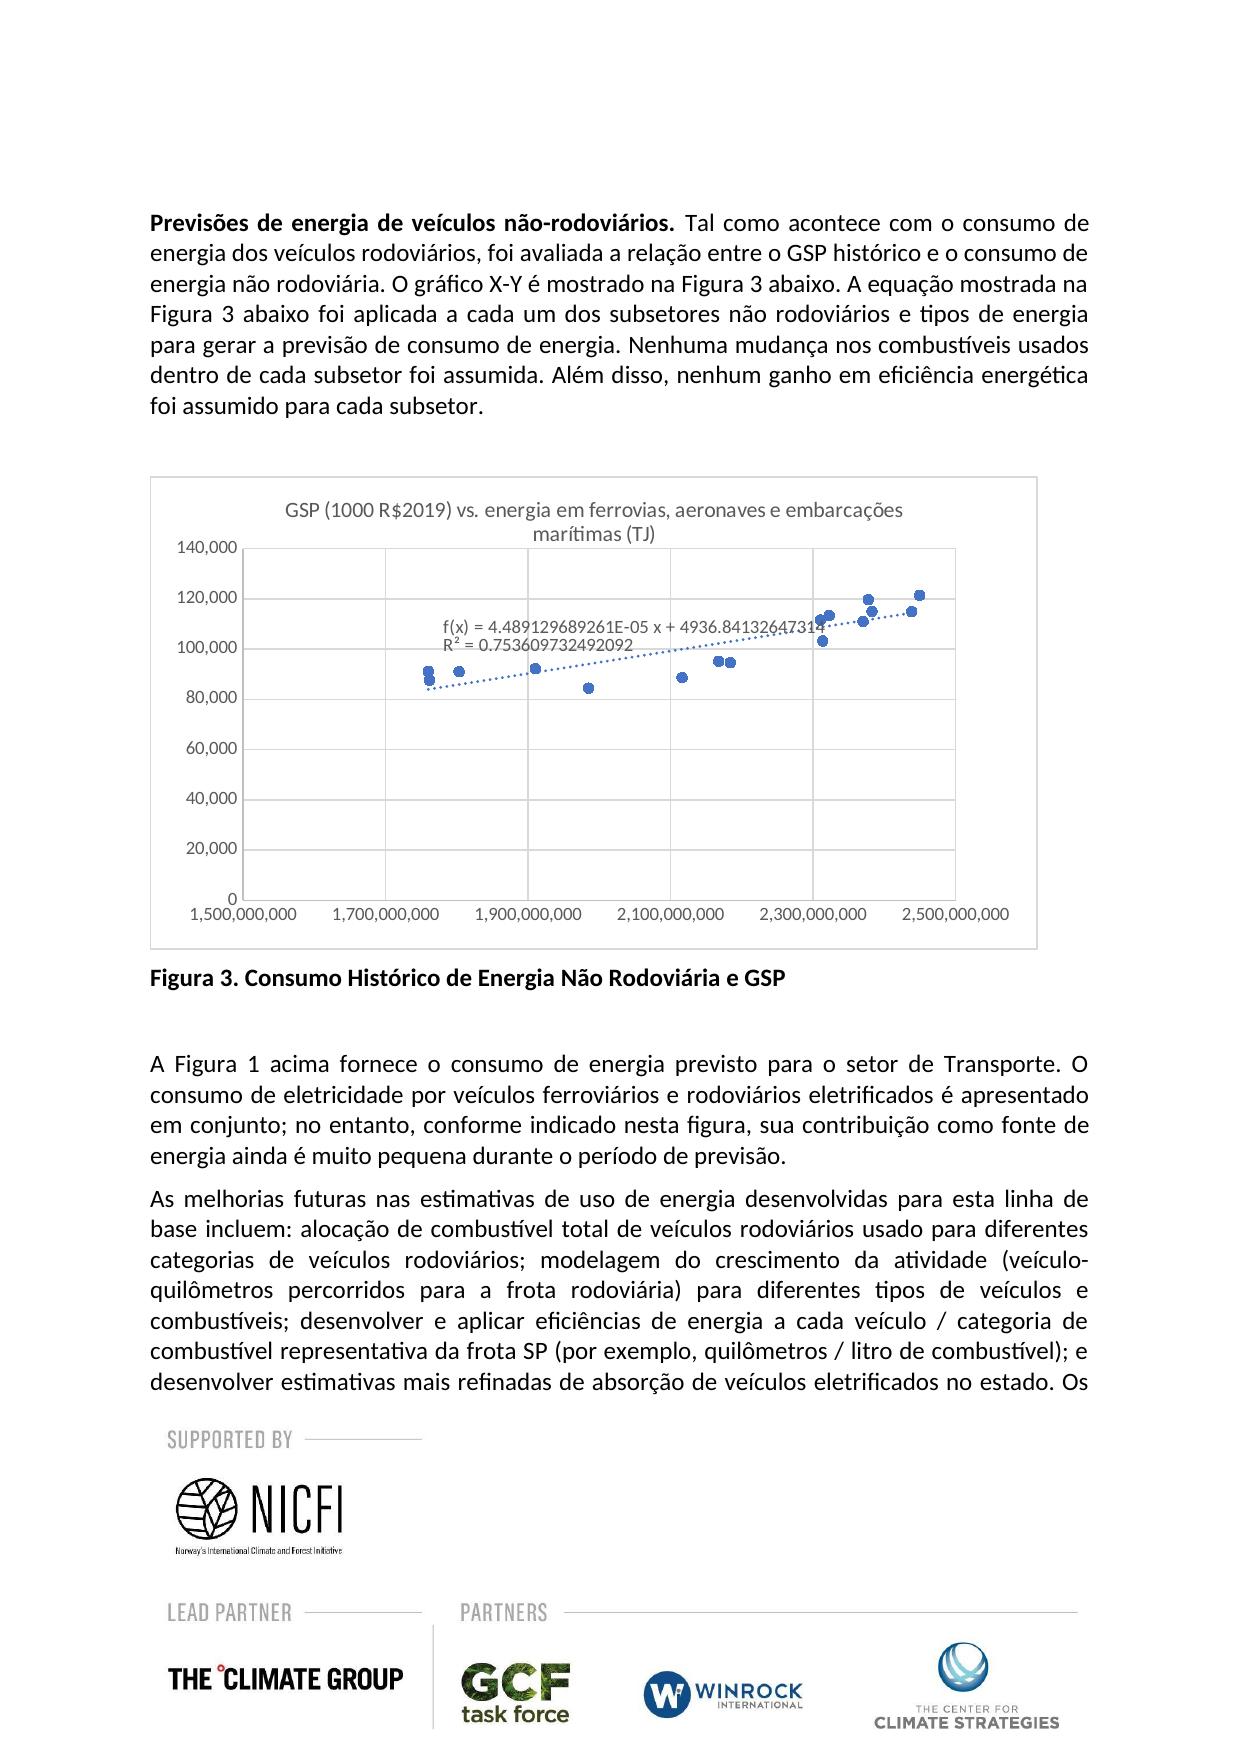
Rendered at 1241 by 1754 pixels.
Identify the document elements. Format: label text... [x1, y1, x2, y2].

text Figura 3. Consumo Histórico de Energia Não Rodoviária e GSP [150, 962, 1090, 993]
picture [150, 1413, 1091, 1754]
text Previsões de energia de veículos não-rodoviários. Tal como acontece com o consumo de energia dos veículos rodoviários, foi avaliada a relação entre o GSP histórico e o consumo de energia não rodoviária. O gráfico X-Y é mostrado na Figura 3 abaixo. A equação mostrada na Figura 3 abaixo foi aplicada a cada um dos subsetores não rodoviários e tipos de energia para gerar a previsão de consumo de energia. Nenhuma mudança nos combustíveis usados dentro de cada subsetor foi assumida. Além disso, nenhum ganho em eficiência energética foi assumido para cada subsetor. [150, 207, 1090, 420]
text A Figura 1 acima fornece o consumo de energia previsto para o setor de Transporte. O consumo de eletricidade por veículos ferroviários e rodoviários eletrificados é apresentado em conjunto; no entanto, conforme indicado nesta figura, sua contribuição como fonte de energia ainda é muito pequena durante o período de previsão. [150, 1048, 1090, 1170]
